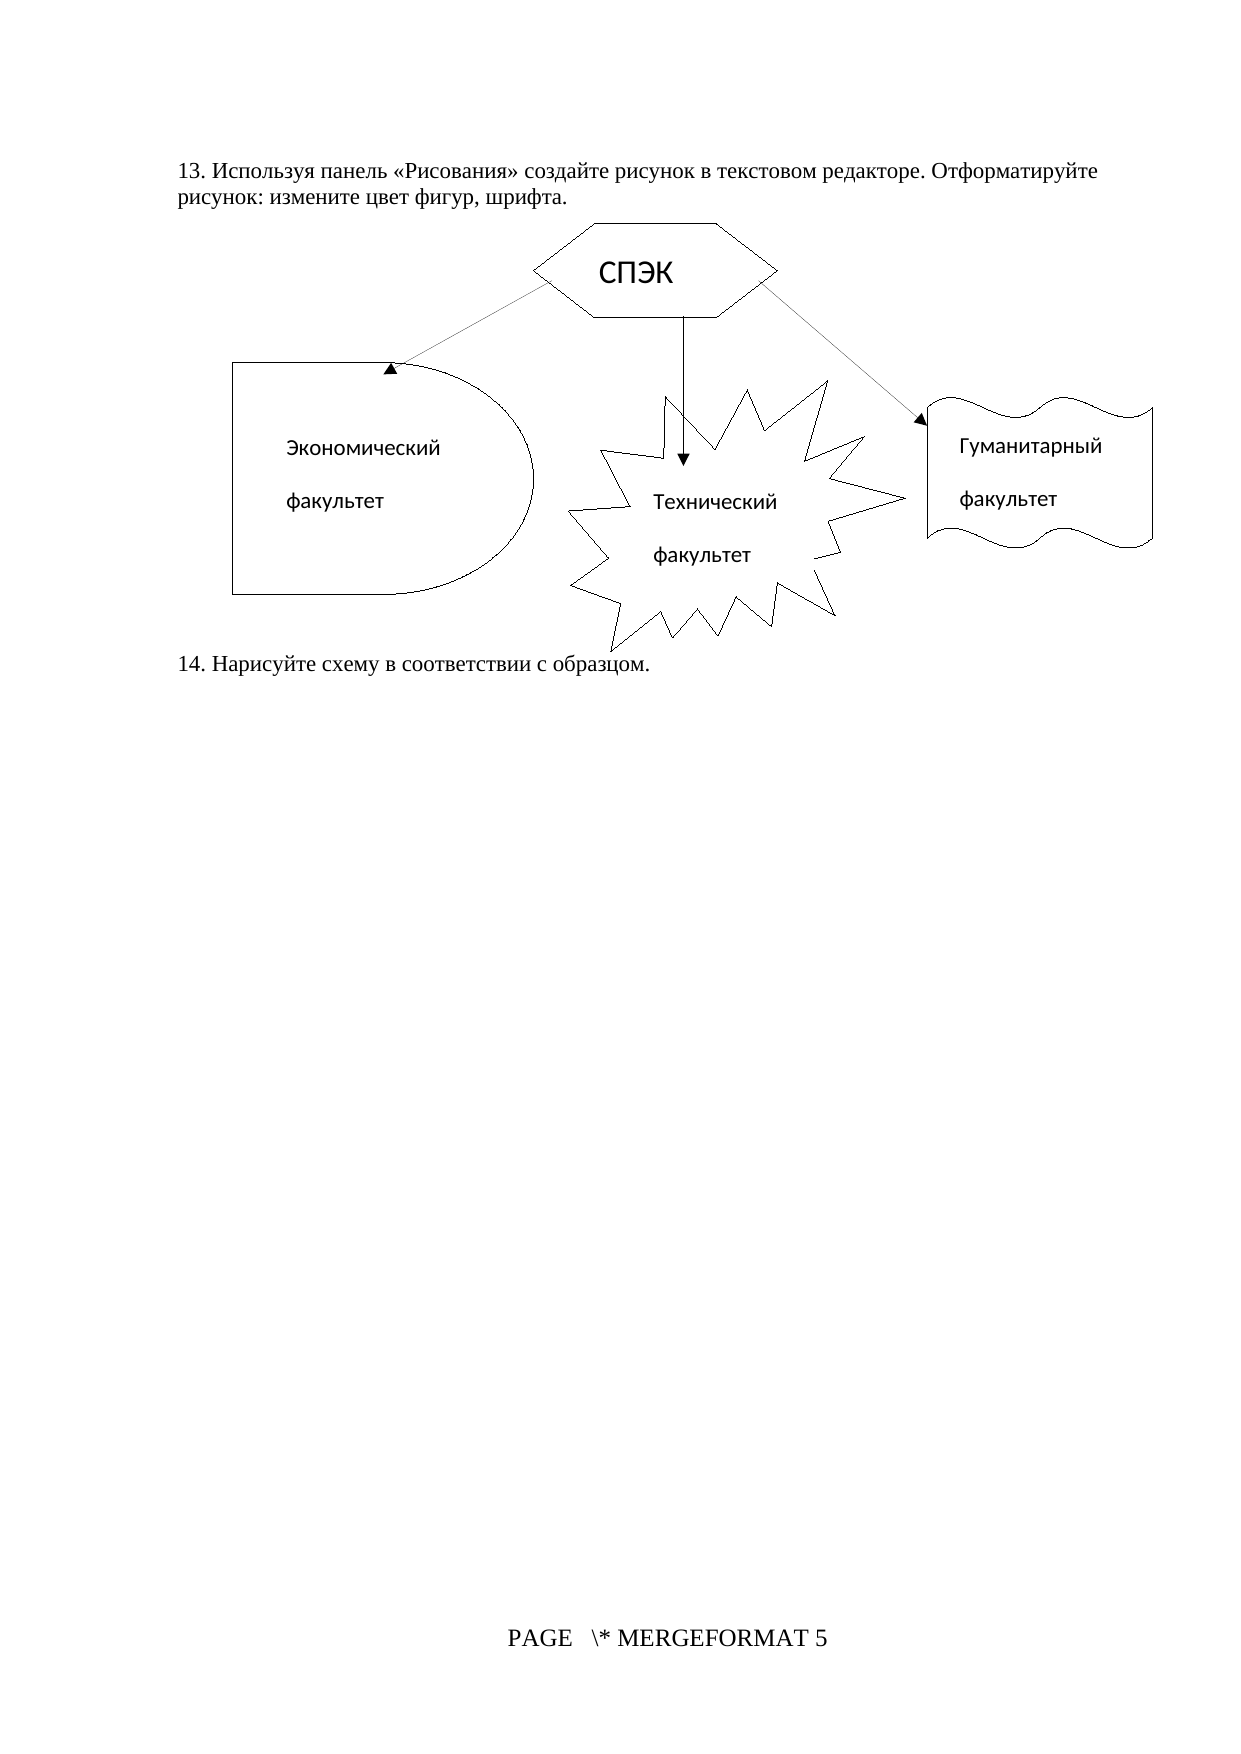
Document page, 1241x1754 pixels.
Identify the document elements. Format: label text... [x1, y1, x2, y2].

text 13. Используя панель «Рисования» создайте рисунок в текстовом редакторе. Отформатируйте рисунок: измените цвет фигур, шрифта. [177, 157, 1152, 210]
text 14. Нарисуйте схему в соответствии с образцом. [177, 649, 1152, 1257]
